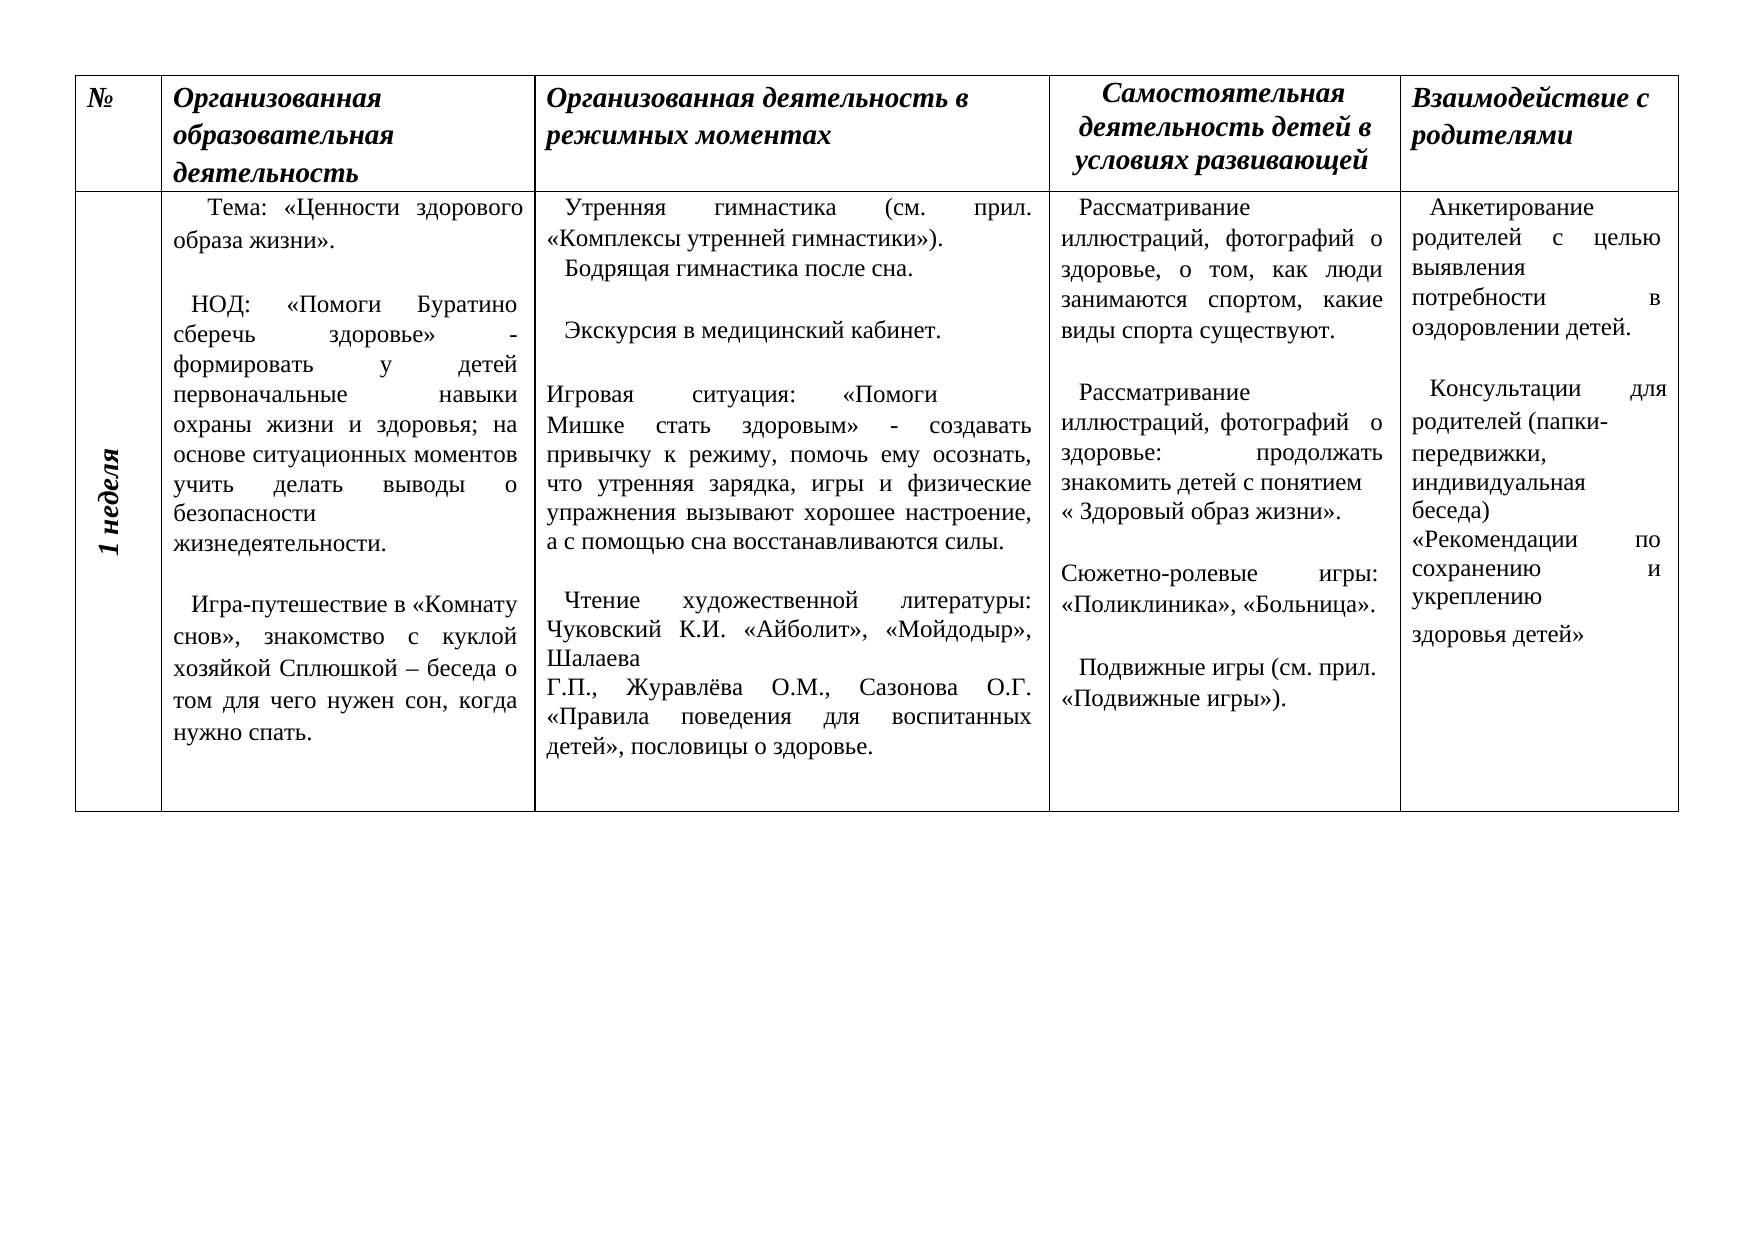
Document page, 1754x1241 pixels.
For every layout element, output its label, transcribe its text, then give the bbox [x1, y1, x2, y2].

table_header № [76, 76, 161, 191]
table_header Организованная деятельность в режимных моментах [536, 76, 1049, 191]
table_cell Утренняя гимнастика (см. прил. «Комплексы утренней гимнастики»). Бодрящая гимнастика после сна. Экскурсия в медицинский кабинет. Игровая ситуация: «Помоги Мишке стать здоровым» - создавать привычку к режиму, помочь ему осознать, что утренняя зарядка, игры и физические упражнения вызывают хорошее настроение, а с помощью сна восстанавливаются силы. Чтение художественной литературы: Чуковский К.И. «Айболит», «Мойдодыр», Шалаева Г.П., Журавлёва О.М., Сазонова О.Г. «Правила поведения для воспитанных детей», пословицы о здоровье. [536, 192, 1049, 811]
table_cell 1 неделя [76, 192, 161, 811]
table_cell Рассматривание иллюстраций, фотографий о здоровье, о том, как люди занимаются спортом, какие виды спорта существуют. Рассматривание иллюстраций, фотографий о здоровье: продолжать знакомить детей с понятием « Здоровый образ жизни». Сюжетно-ролевые игры: «Поликлиника», «Больница». Подвижные игры (см. прил. «Подвижные игры»). [1050, 192, 1400, 811]
table_header Взаимодействие с родителями [1401, 76, 1678, 191]
table_header Организованная образовательная деятельность [162, 76, 534, 191]
table_header Самостоятельная деятельность детей в условиях развивающей [1050, 76, 1400, 191]
table_cell Анкетирование родителей с целью выявления потребности в оздоровлении детей. Консультации для родителей (папки- передвижки, индивидуальная беседа) «Рекомендации по сохранению и укреплению здоровья детей» [1401, 192, 1678, 811]
table_cell Тема: «Ценности здорового образа жизни». НОД: «Помоги Буратино сберечь здоровье» - формировать у детей первоначальные навыки охраны жизни и здоровья; на основе ситуационных моментов учить делать выводы о безопасности жизнедеятельности. Игра-путешествие в «Комнату снов», знакомство с куклой хозяйкой Сплюшкой – беседа о том для чего нужен сон, когда нужно спать. [162, 192, 534, 811]
